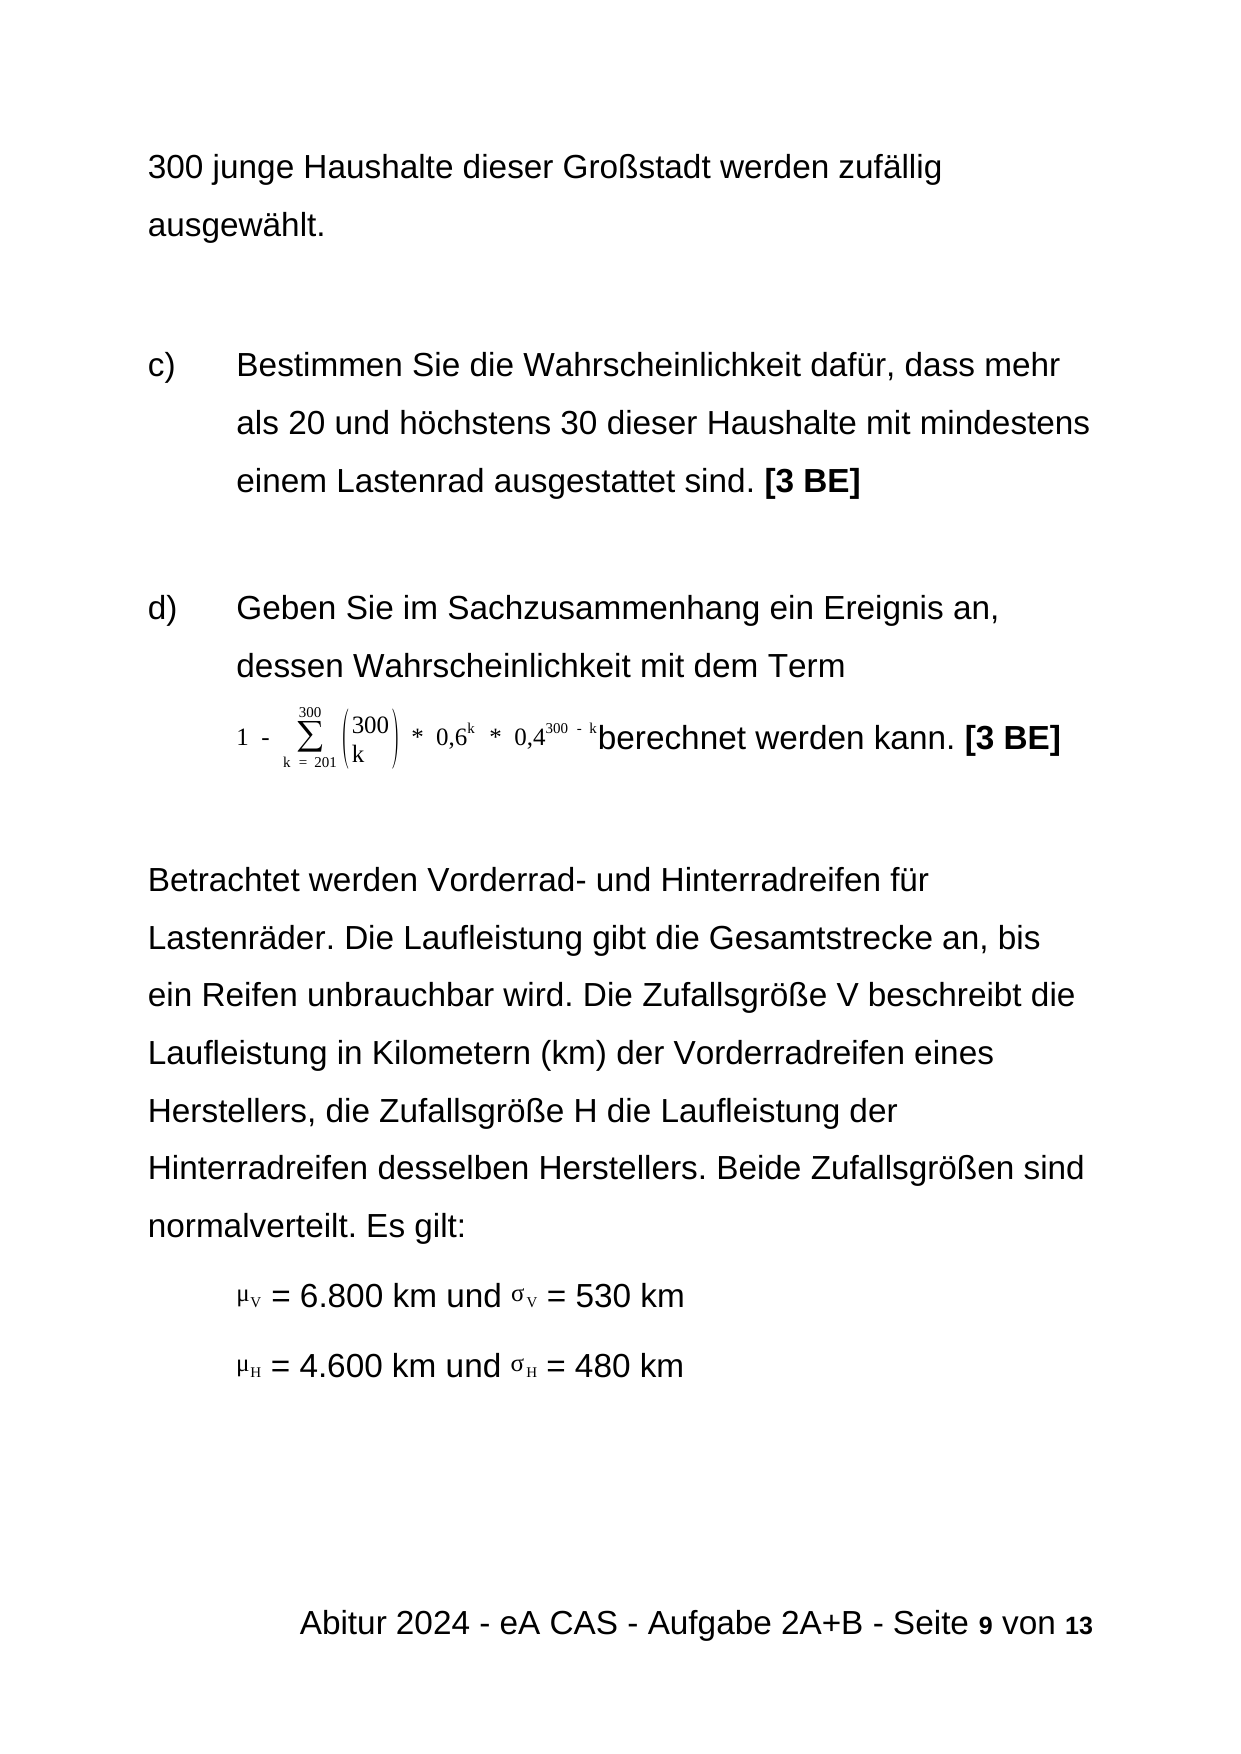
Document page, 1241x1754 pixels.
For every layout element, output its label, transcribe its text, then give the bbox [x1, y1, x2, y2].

list = 6.800 km und = 530 km [236, 1276, 1093, 1314]
list d) Geben Sie im Sachzusammenhang ein Ereignis an, dessen Wahrscheinlichkeit mit dem Term berechnet werden kann. [3 BE] [148, 588, 1093, 829]
list c) Bestimmen Sie die Wahrscheinlichkeit dafür, dass mehr als 20 und höchstens 30 dieser Haushalte mit mindestens einem Lastenrad ausgestattet sind. [3 BE] [148, 345, 1093, 557]
text Betrachtet werden Vorderrad- und Hinterradreifen für Lastenräder. Die Laufleistung gibt die Gesamtstrecke an, bis ein Reifen unbrauchbar wird. Die Zufallsgröße V beschreibt die Laufleistung in Kilometern (km) der Vorderradreifen eines Herstellers, die Zufallsgröße H die Laufleistung der Hinterradreifen desselben Herstellers. Beide Zufallsgrößen sind normalverteilt. Es gilt: [148, 860, 1093, 1244]
list = 4.600 km und = 480 km [236, 1346, 1093, 1384]
text 300 junge Haushalte dieser Großstadt werden zufällig ausgewählt. [148, 148, 1093, 244]
